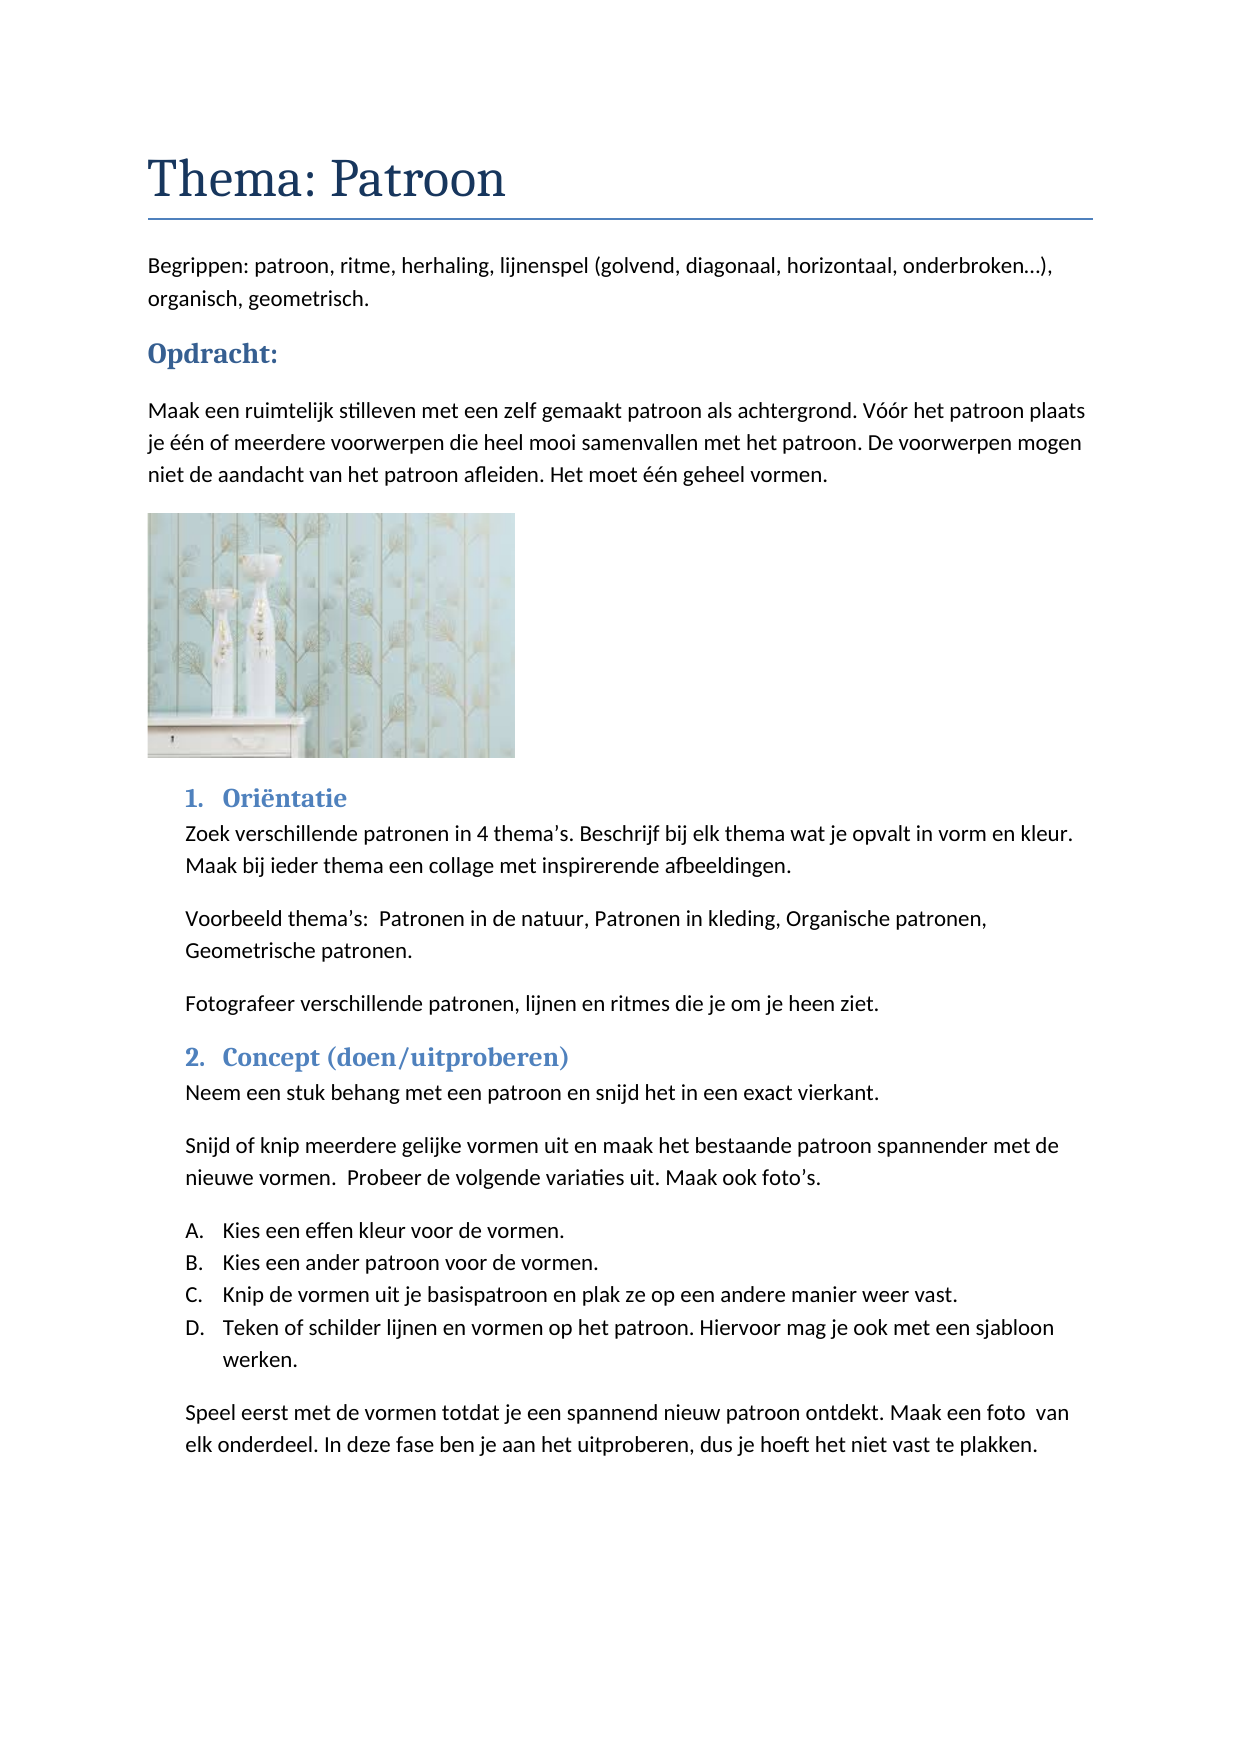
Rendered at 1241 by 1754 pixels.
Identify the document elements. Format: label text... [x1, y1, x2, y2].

text Fotografeer verschillende patronen, lijnen en ritmes die je om je heen ziet. [148, 989, 1093, 1017]
text Speel eerst met de vormen totdat je een spannend nieuw patroon ontdekt. Maak een foto van elk onderdeel. In deze fase ben je aan het uitproberen, dus je hoeft het niet vast te plakken. [185, 1398, 1093, 1458]
text Zoek verschillende patronen in 4 thema’s. Beschrijf bij elk thema wat je opvalt in vorm en kleur. Maak bij ieder thema een collage met inspirerende afbeeldingen. [185, 819, 1093, 879]
list Kies een effen kleur voor de vormen. [185, 1216, 1093, 1244]
list Knip de vormen uit je basispatroon en plak ze op een andere manier weer vast. [185, 1280, 1093, 1308]
text Maak een ruimtelijk stilleven met een zelf gemaakt patroon als achtergrond. Vóór het patroon plaats je één of meerdere voorwerpen die heel mooi samenvallen met het patroon. De voorwerpen mogen niet de aandacht van het patroon afleiden. Het moet één geheel vormen. [148, 396, 1093, 488]
list Teken of schilder lijnen en vormen op het patroon. Hiervoor mag je ook met een sjabloon werken. [185, 1313, 1093, 1373]
text Snijd of knip meerdere gelijke vormen uit en maak het bestaande patroon spannender met de nieuwe vormen. Probeer de volgende variaties uit. Maak ook foto’s. [185, 1131, 1093, 1191]
title Thema: Patroon [148, 148, 1093, 218]
text Voorbeeld thema’s: Patronen in de natuur, Patronen in kleding, Organische patronen, Geometrische patronen. [185, 904, 1093, 964]
text Neem een stuk behang met een patroon en snijd het in een exact vierkant. [148, 1078, 1093, 1106]
subtitle Concept (doen/uitproberen) [185, 1042, 1093, 1073]
text Begrippen: patroon, ritme, herhaling, lijnenspel (golvend, diagonaal, horizontaal, onderbroken…), organisch, geometrisch. [148, 252, 1093, 312]
subtitle Oriëntatie [185, 783, 1093, 814]
picture [147, 513, 515, 758]
list Kies een ander patroon voor de vormen. [185, 1248, 1093, 1276]
text Opdracht: [148, 337, 1093, 370]
